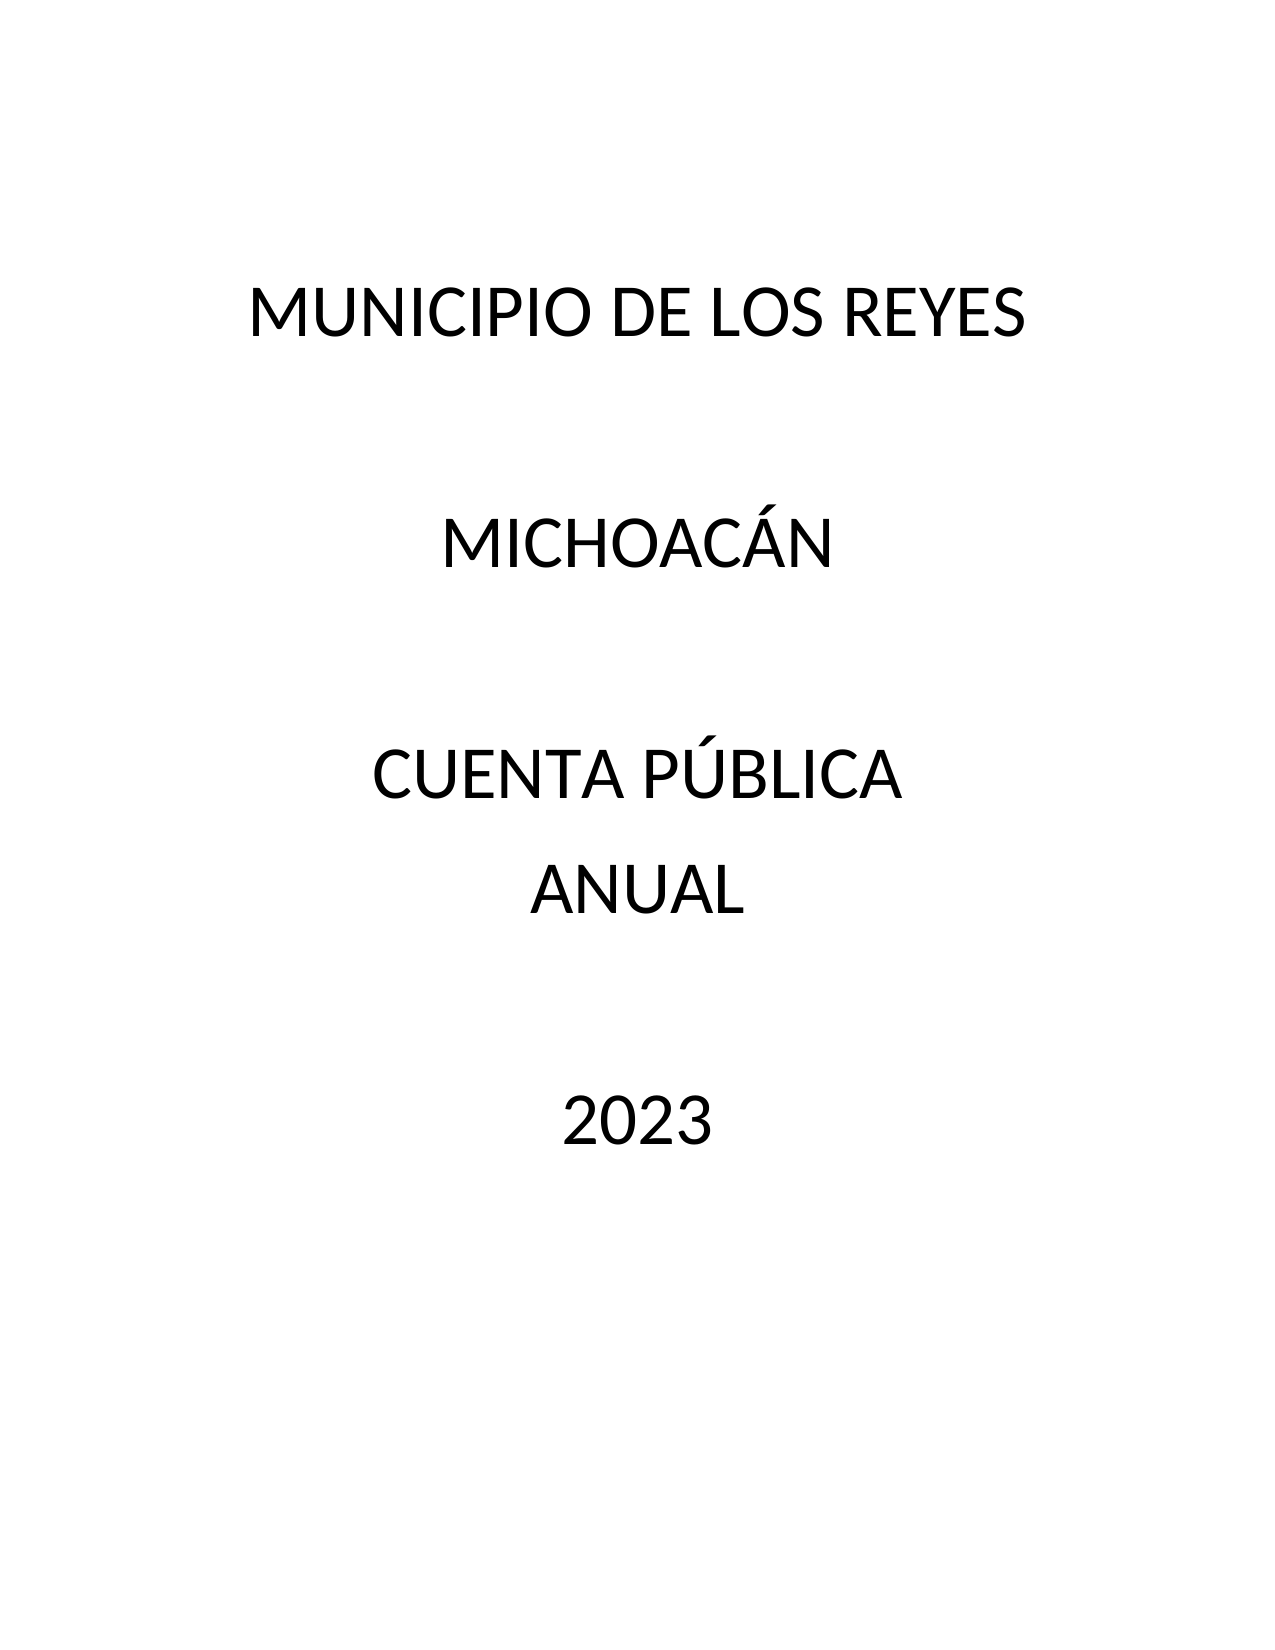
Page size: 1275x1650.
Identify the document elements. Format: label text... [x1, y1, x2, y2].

text 2023 [177, 1072, 1098, 1163]
text MICHOACÁN [177, 494, 1098, 586]
text ANUAL [177, 841, 1098, 932]
text CUENTA PÚBLICA [177, 725, 1098, 817]
text MUNICIPIO DE LOS REYES [177, 263, 1098, 355]
